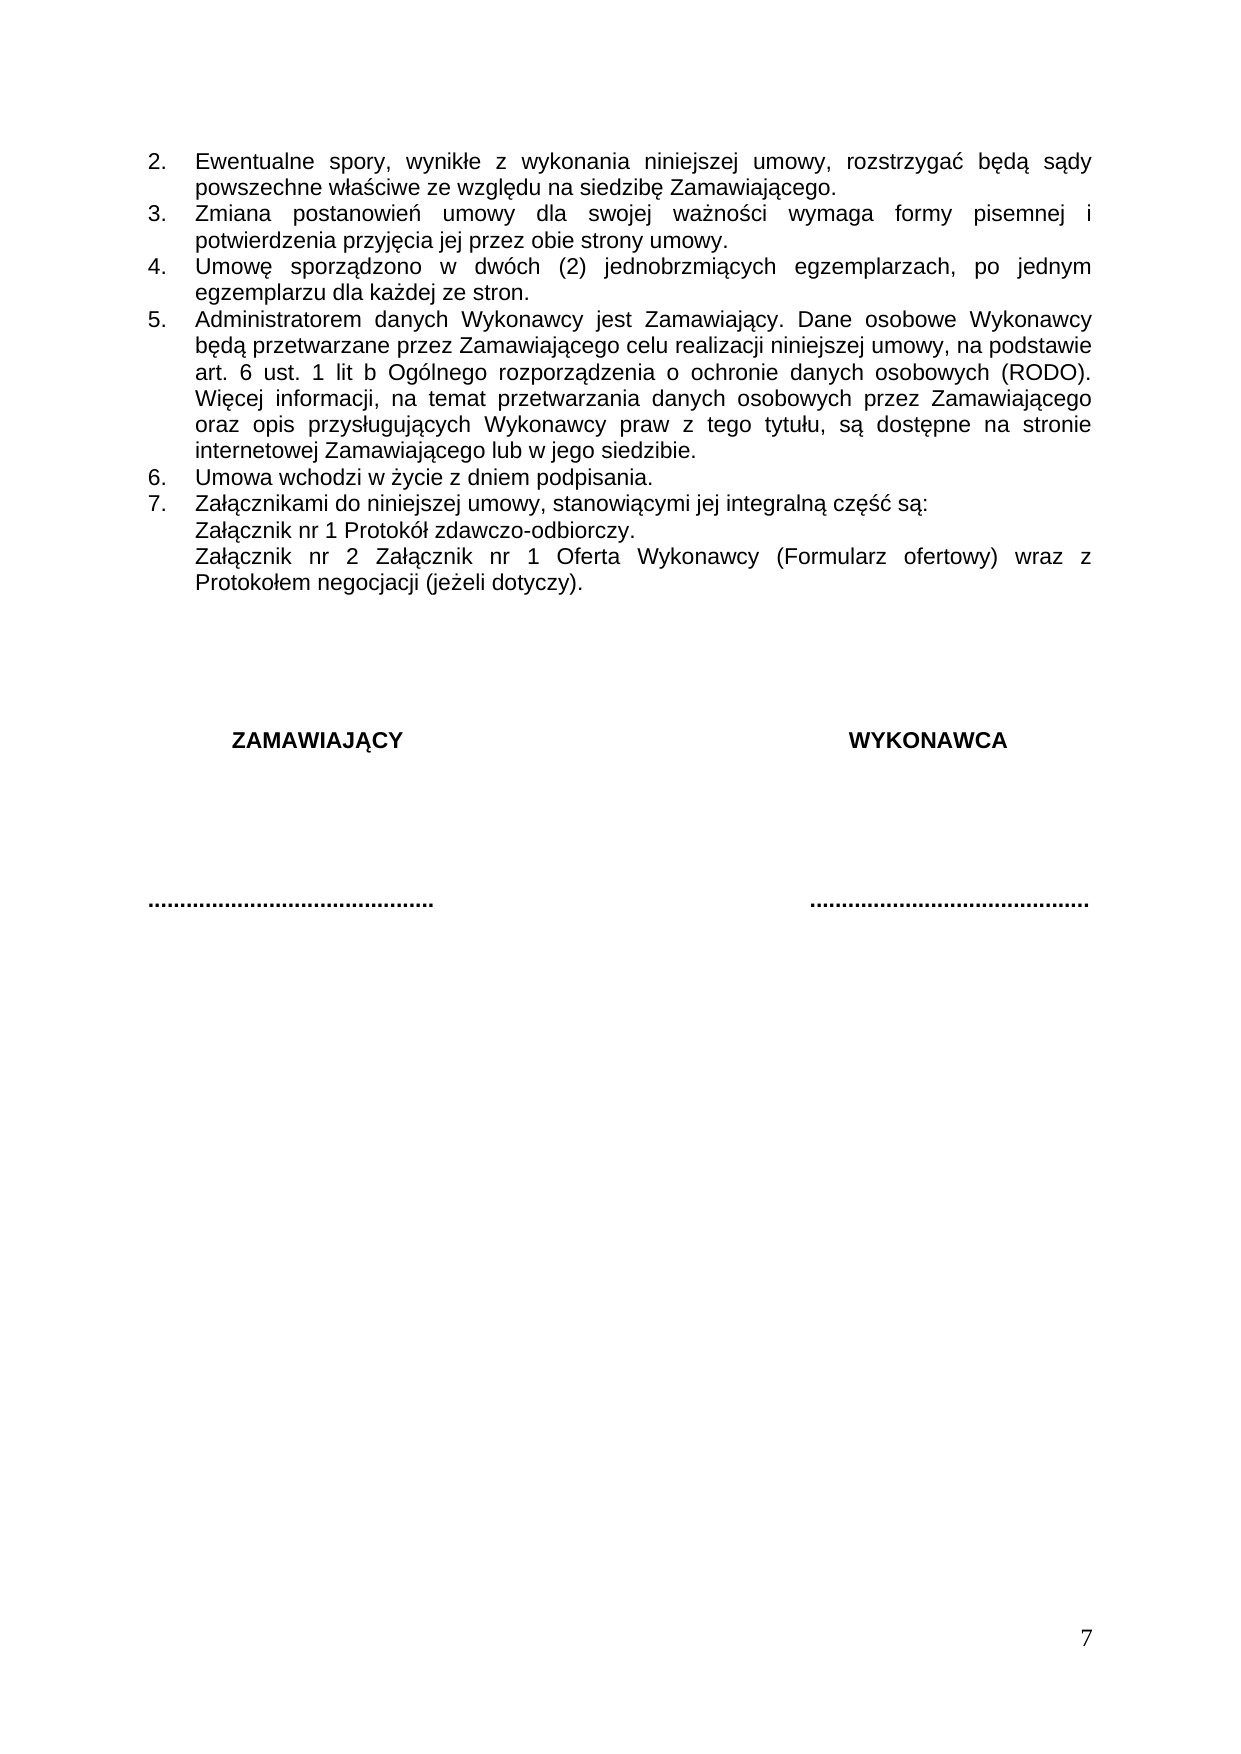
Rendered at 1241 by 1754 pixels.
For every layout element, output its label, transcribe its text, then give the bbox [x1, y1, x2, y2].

text ZAMAWIAJĄCY WYKONAWCA [148, 727, 1093, 754]
text Załącznik nr 1 Protokół zdawczo-odbiorczy. [195, 517, 1093, 543]
text Załącznik nr 2 Załącznik nr 1 Oferta Wykonawcy (Formularz ofertowy) wraz z Protokołem negocjacji (jeżeli dotyczy). [195, 543, 1093, 596]
list Zmiana postanowień umowy dla swojej ważności wymaga formy pisemnej i potwierdzenia przyjęcia jej przez obie strony umowy. [148, 200, 1093, 253]
list Ewentualne spory, wynikłe z wykonania niniejszej umowy, rozstrzygać będą sądy powszechne właściwe ze względu na siedzibę Zamawiającego. [148, 148, 1093, 200]
text ............................................. ............................................ [148, 886, 1093, 912]
list Administratorem danych Wykonawcy jest Zamawiający. Dane osobowe Wykonawcy będą przetwarzane przez Zamawiającego celu realizacji niniejszej umowy, na podstawie art. 6 ust. 1 lit b Ogólnego rozporządzenia o ochronie danych osobowych (RODO). Więcej informacji, na temat przetwarzania danych osobowych przez Zamawiającego oraz opis przysługujących Wykonawcy praw z tego tytułu, są dostępne na stronie internetowej Zamawiającego lub w jego siedzibie. [148, 306, 1093, 464]
list Załącznikami do niniejszej umowy, stanowiącymi jej integralną część są: [148, 490, 1093, 517]
list Umowę sporządzono w dwóch (2) jednobrzmiących egzemplarzach, po jednym egzemplarzu dla każdej ze stron. [148, 253, 1093, 306]
list Umowa wchodzi w życie z dniem podpisania. [148, 464, 1093, 490]
